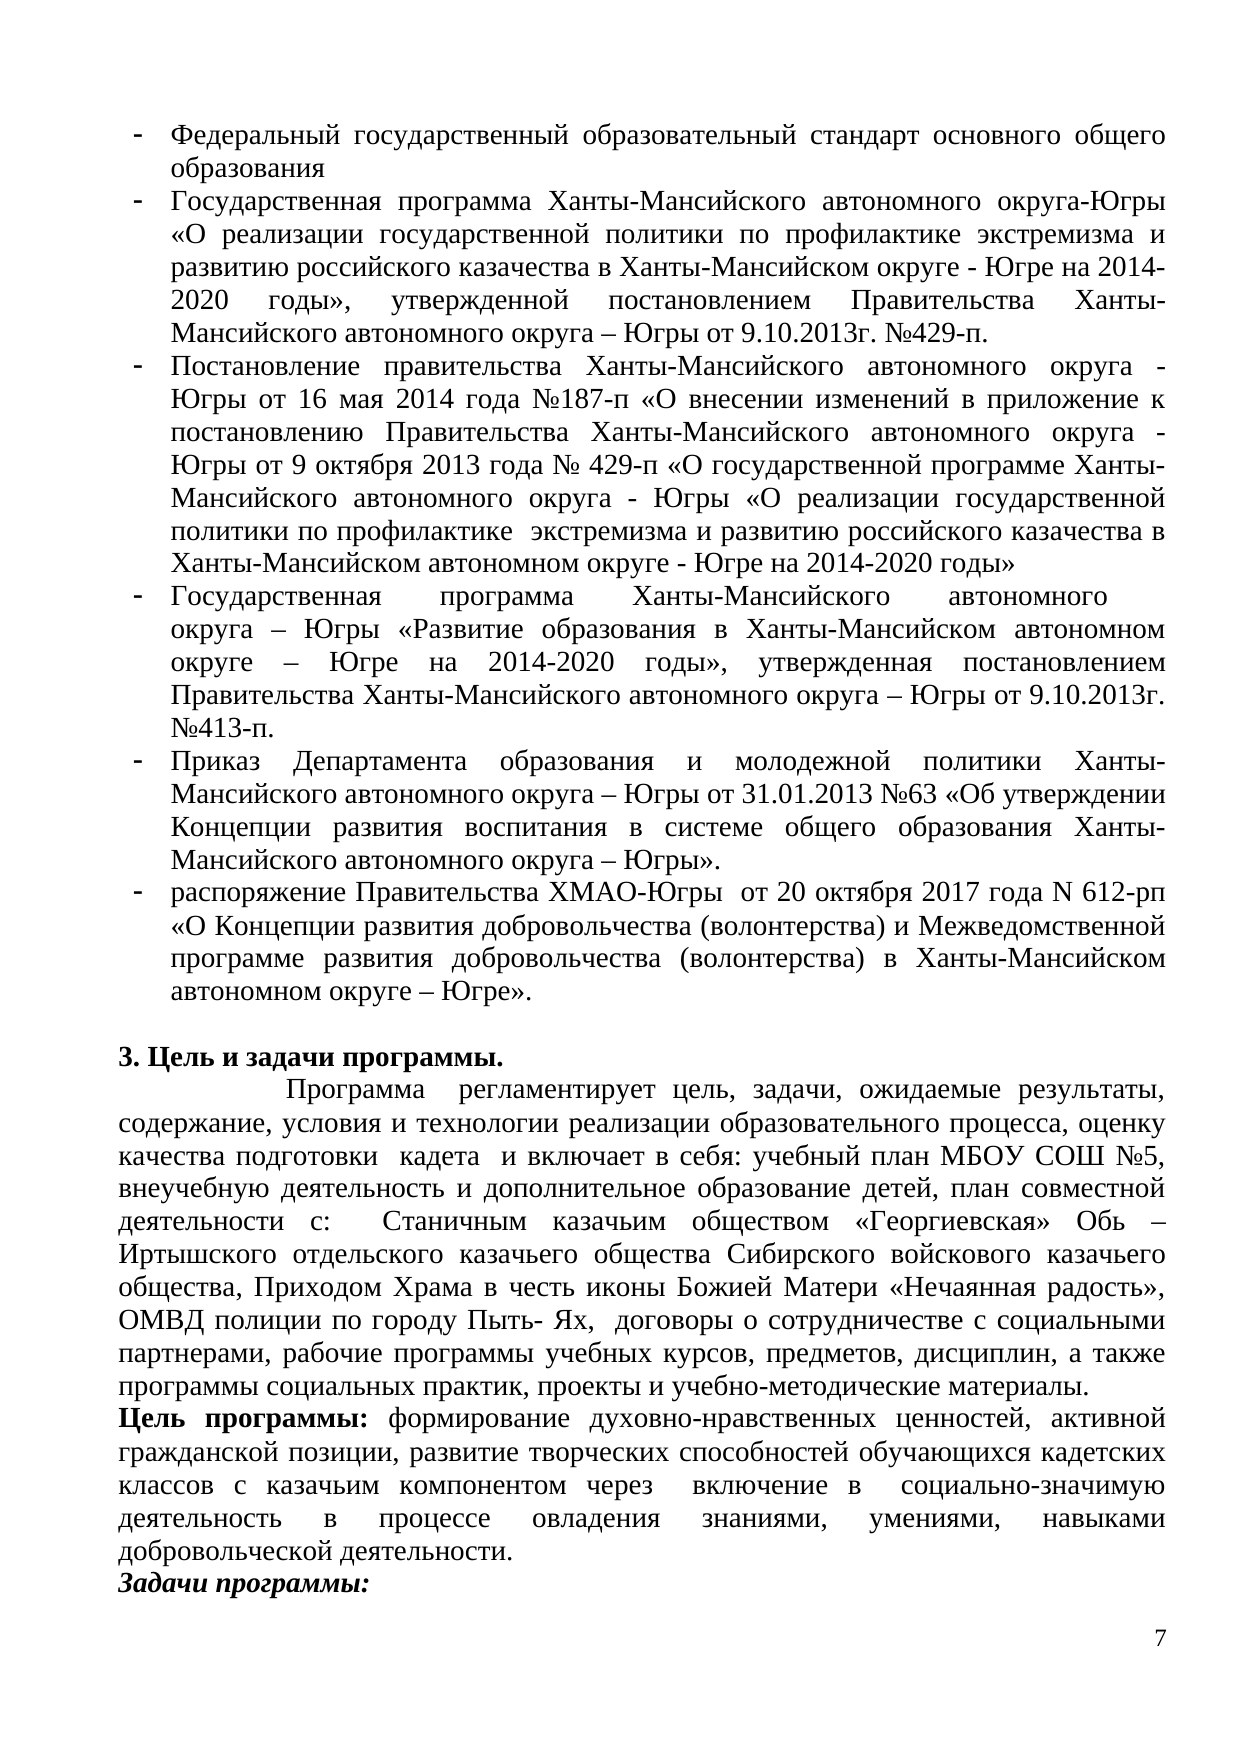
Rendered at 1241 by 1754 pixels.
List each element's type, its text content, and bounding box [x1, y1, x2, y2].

list Федеральный государственный образовательный стандарт основного общего образования [133, 118, 1167, 184]
text 3. Цель и задачи программы. [118, 1040, 1167, 1073]
text Цель программы: формирование духовно-нравственных ценностей, активной гражданской позиции, развитие творческих способностей обучающихся кадетских классов с казачьим компонентом через включение в социально-значимую деятельность в процессе овладения знаниями, умениями, навыками добровольческой деятельности. [118, 1402, 1167, 1566]
text Задачи программы: [118, 1566, 1167, 1599]
list Приказ Департамента образования и молодежной политики Ханты-Мансийского автономного округа – Югры от 31.01.2013 №63 «Об утверждении Концепции развития воспитания в системе общего образования Ханты-Мансийского автономного округа – Югры». [133, 744, 1167, 875]
list распоряжение Правительства ХМАО-Югры от 20 октября 2017 года N 612-рп «О Концепции развития добровольчества (волонтерства) и Межведомственной программе развития добровольчества (волонтерства) в Ханты-Мансийском автономном округе – Югре». [133, 875, 1167, 1007]
list Государственная программа Ханты-Мансийского автономного округа-Югры «О реализации государственной политики по профилактике экстремизма и развитию российского казачества в Ханты-Мансийском округе - Югре на 2014-2020 годы», утвержденной постановлением Правительства Ханты-Мансийского автономного округа – Югры от 9.10.2013г. №429-п. [133, 184, 1167, 349]
list Государственная программа Ханты-Мансийского автономного округа – Югры «Развитие образования в Ханты-Мансийском автономном округе – Югре на 2014-2020 годы», утвержденная постановлением Правительства Ханты-Мансийского автономного округа – Югры от 9.10.2013г. №413-п. [133, 579, 1167, 744]
list Постановление правительства Ханты-Мансийского автономного округа - Югры от 16 мая 2014 года №187-п «О внесении изменений в приложение к постановлению Правительства Ханты-Мансийского автономного округа - Югры от 9 октября 2013 года № 429-п «О государственной программе Ханты-Мансийского автономного округа - Югры «О реализации государственной политики по профилактике экстремизма и развитию российского казачества в Ханты-Мансийском автономном округе - Югре на 2014-2020 годы» [133, 349, 1167, 579]
text Программа регламентирует цель, задачи, ожидаемые результаты, содержание, условия и технологии реализации образовательного процесса, оценку качества подготовки кадета и включает в себя: учебный план МБОУ СОШ №5, внеучебную деятельность и дополнительное образование детей, план совместной деятельности с: Станичным казачьим обществом «Георгиевская» Обь – Иртышского отдельского казачьего общества Сибирского войскового казачьего общества, Приходом Храма в честь иконы Божией Матери «Нечаянная радость», ОМВД полиции по городу Пыть- Ях, договоры о сотрудничестве с социальными партнерами, рабочие программы учебных курсов, предметов, дисциплин, а также программы социальных практик, проекты и учебно-методические материалы. [118, 1073, 1167, 1402]
